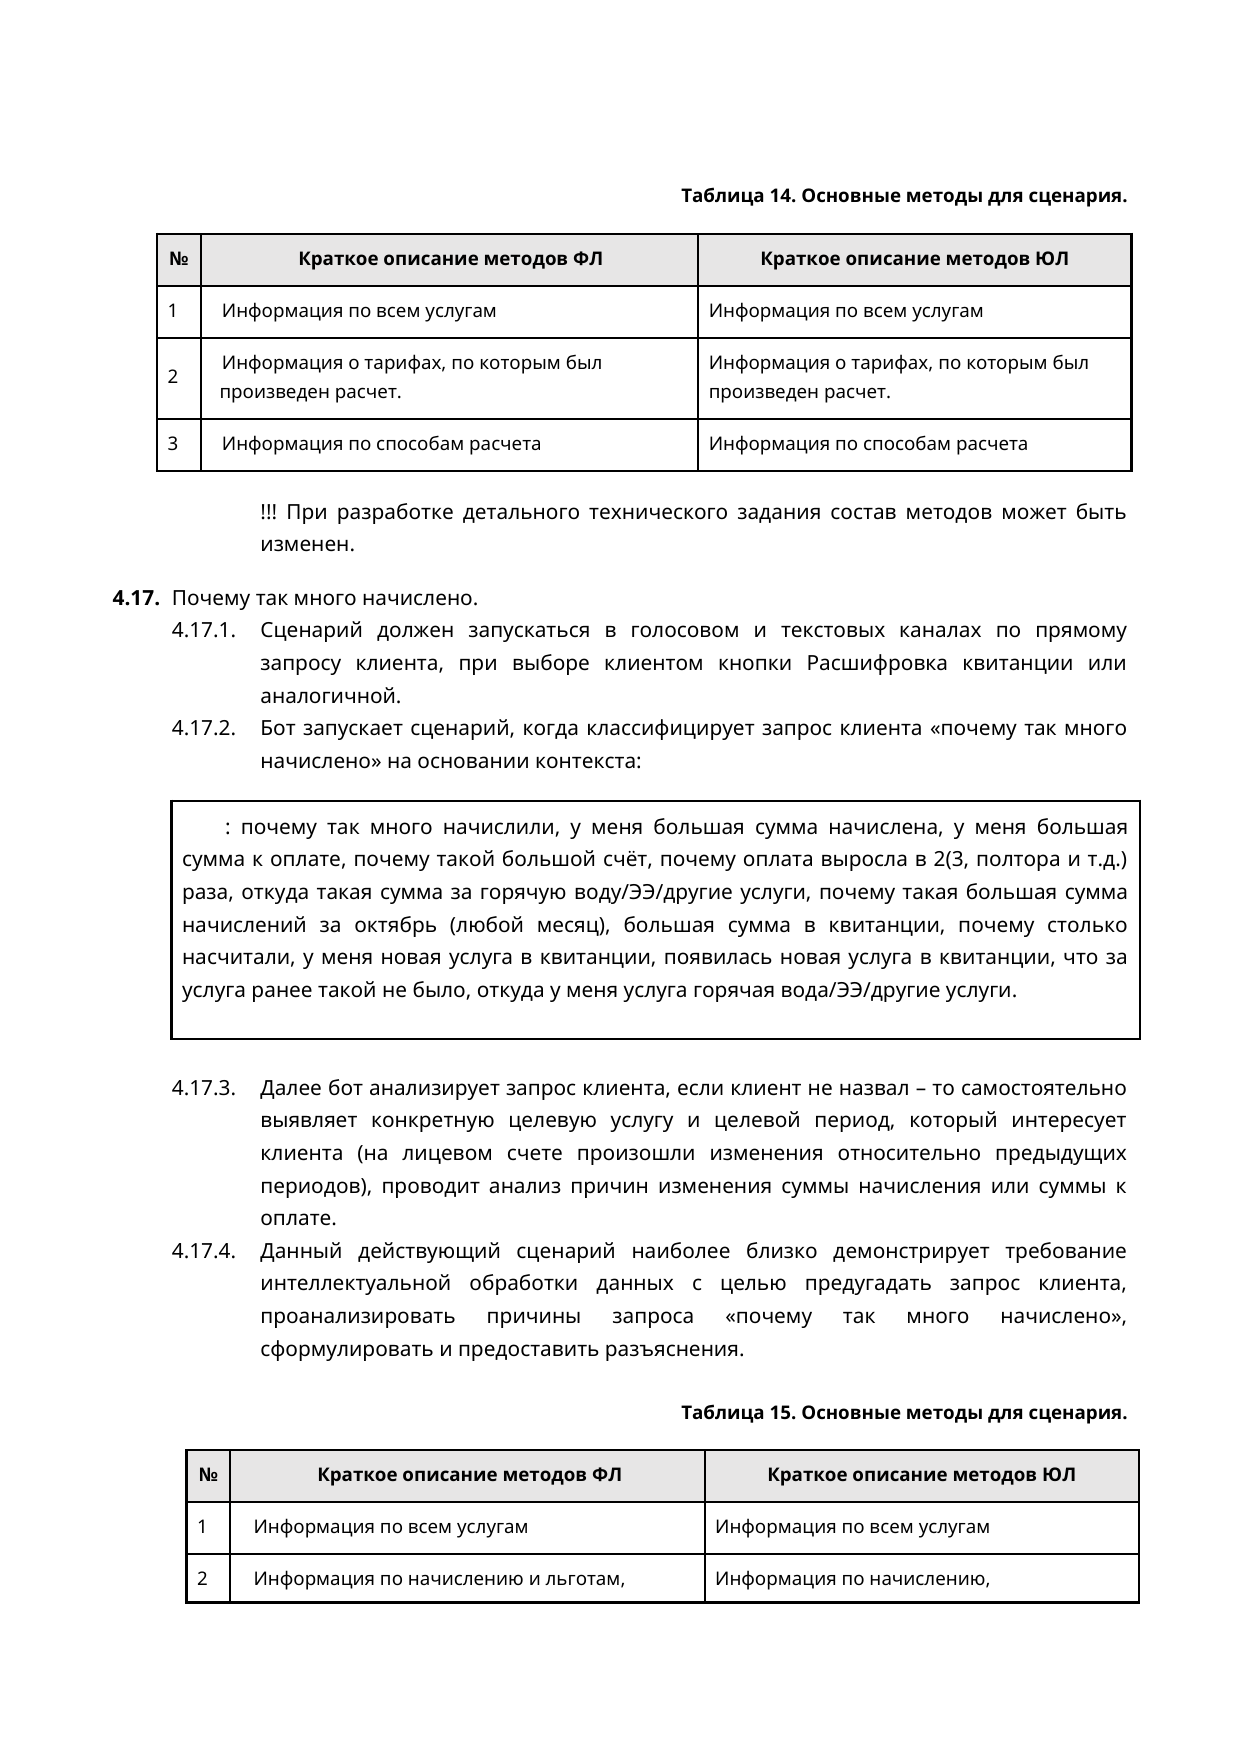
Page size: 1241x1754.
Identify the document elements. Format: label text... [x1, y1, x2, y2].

table_cell 2 [188, 1555, 229, 1601]
table_cell Информация по всем услугам [699, 287, 1130, 337]
table_header Краткое описание методов ФЛ [202, 235, 697, 285]
table_cell Информация по всем услугам [202, 287, 697, 337]
list Далее бот анализирует запрос клиента, если клиент не назвал – то самостоятельно выявляет конкретную целевую услугу и целевой период, который интересует клиента (на лицевом счете произошли изменения относительно предыдущих периодов), проводит анализ причин изменения суммы начисления или суммы к оплате. [172, 1073, 1128, 1232]
table_header Краткое описание методов ЮЛ [699, 235, 1130, 285]
table_cell 3 [158, 420, 200, 470]
table_cell Информация по способам расчета [202, 420, 697, 470]
table_cell Информация по способам расчета [699, 420, 1130, 470]
table_header Краткое описание методов ЮЛ [706, 1451, 1138, 1501]
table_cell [231, 1555, 704, 1601]
table_cell Информация по всем услугам [706, 1503, 1138, 1553]
list Сценарий должен запускаться в голосовом и текстовых каналах по прямому запросу клиента, при выборе клиентом кнопки Расшифровка квитанции или аналогичной. [172, 616, 1128, 709]
table_header № [158, 235, 200, 285]
table_header № [188, 1451, 229, 1501]
table_header : почему так много начислили, у меня большая сумма начислена, у меня большая сумма к оплате, почему такой большой счёт, почему оплата выросла в 2(3, полтора и т.д.) раза, откуда такая сумма за горячую воду/ЭЭ/другие услуги, почему такая большая сумма начислений за октябрь (любой месяц), большая сумма в квитанции, почему столько насчитали, у меня новая услуга в квитанции, появилась новая услуга в квитанции, что за услуга ранее такой не было, откуда у меня услуга горячая вода/ЭЭ/другие услуги. [173, 802, 1139, 1038]
list Бот запускает сценарий, когда классифицирует запрос клиента «почему так много начислено» на основании контекста: [172, 713, 1128, 774]
table_cell 1 [188, 1503, 229, 1553]
table_header Краткое описание методов ФЛ [231, 1451, 704, 1501]
table_cell Информация по всем услугам [231, 1503, 704, 1553]
table_cell 2 [158, 339, 200, 418]
table_cell Информация о тарифах, по которым был произведен расчет. [699, 339, 1130, 418]
list Данный действующий сценарий наиболее близко демонстрирует требование интеллектуальной обработки данных с целью предугадать запрос клиента, проанализировать причины запроса «почему так много начислено», сформулировать и предоставить разъяснения. [172, 1236, 1128, 1362]
list Таблица 15. Основные методы для сценария. [112, 1399, 1128, 1424]
table_cell Информация о тарифах, по которым был произведен расчет. [202, 339, 697, 418]
table_cell 1 [158, 287, 200, 337]
list !!! При разработке детального технического задания состав методов может быть изменен. [260, 497, 1128, 558]
list Таблица 14. Основные методы для сценария. [112, 183, 1128, 208]
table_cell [706, 1555, 1138, 1601]
subtitle Почему так много начислено. [112, 583, 1128, 611]
